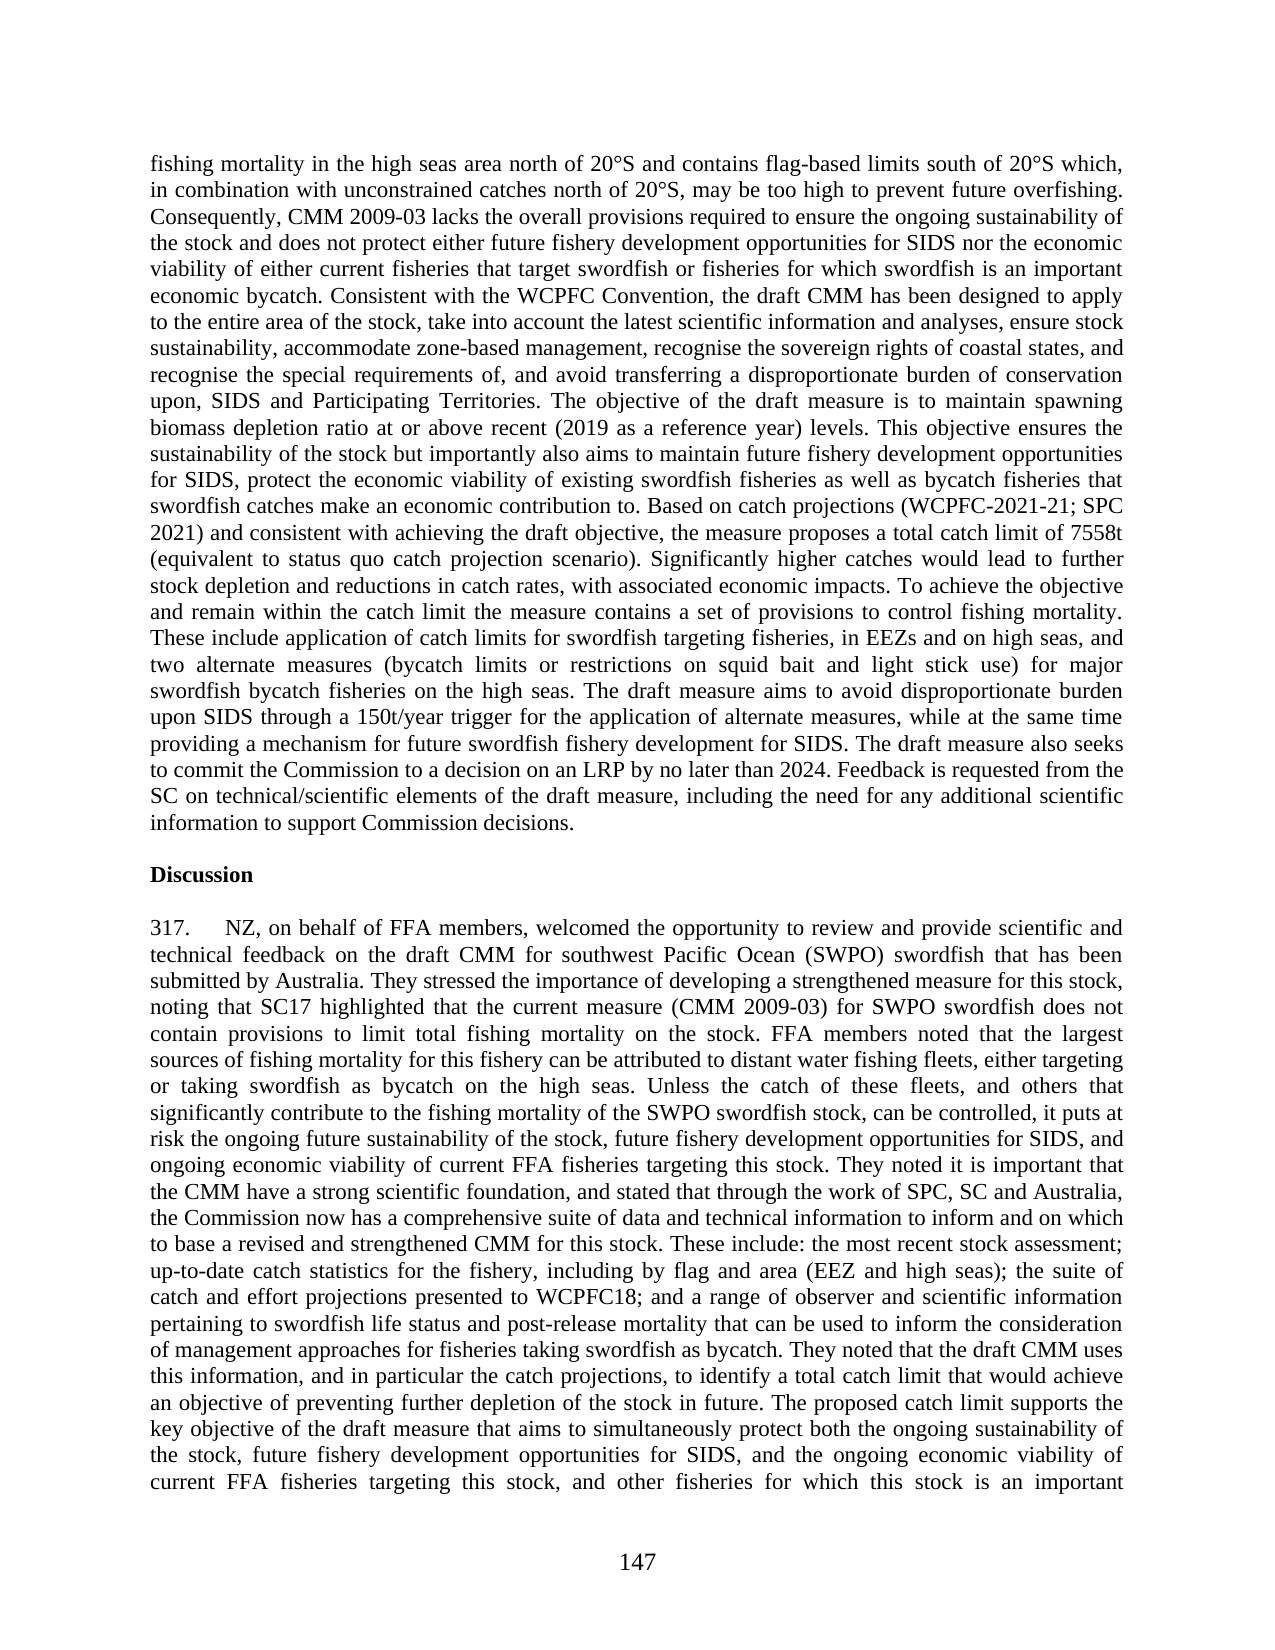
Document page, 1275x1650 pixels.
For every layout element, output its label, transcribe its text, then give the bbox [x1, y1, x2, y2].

text Discussion [150, 862, 1125, 888]
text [150, 914, 1125, 1494]
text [150, 150, 1125, 835]
